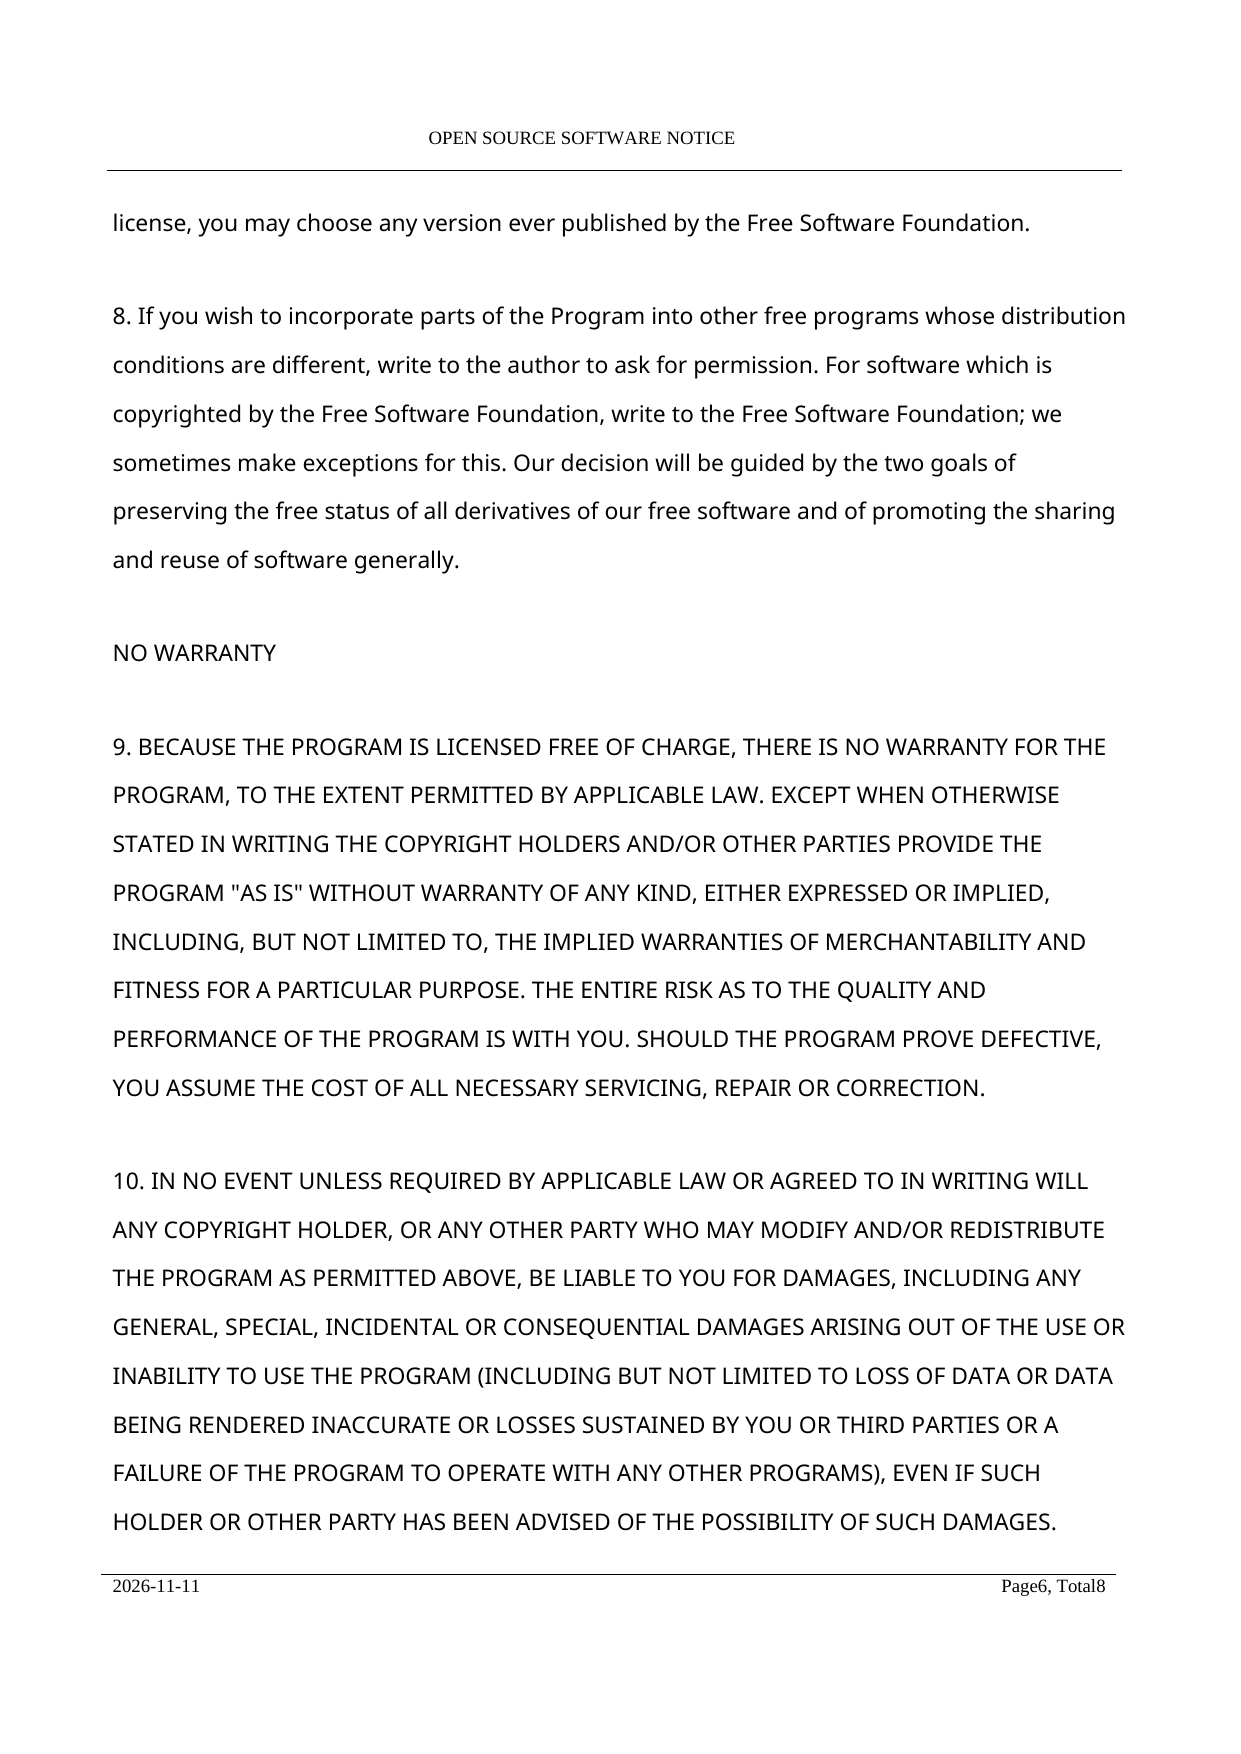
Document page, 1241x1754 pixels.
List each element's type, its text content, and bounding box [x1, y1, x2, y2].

text 9. BECAUSE THE PROGRAM IS LICENSED FREE OF CHARGE, THERE IS NO WARRANTY FOR THE PROGRAM, TO THE EXTENT PERMITTED BY APPLICABLE LAW. EXCEPT WHEN OTHERWISE STATED IN WRITING THE COPYRIGHT HOLDERS AND/OR OTHER PARTIES PROVIDE THE PROGRAM "AS IS" WITHOUT WARRANTY OF ANY KIND, EITHER EXPRESSED OR IMPLIED, INCLUDING, BUT NOT LIMITED TO, THE IMPLIED WARRANTIES OF MERCHANTABILITY AND FITNESS FOR A PARTICULAR PURPOSE. THE ENTIRE RISK AS TO THE QUALITY AND PERFORMANCE OF THE PROGRAM IS WITH YOU. SHOULD THE PROGRAM PROVE DEFECTIVE, YOU ASSUME THE COST OF ALL NECESSARY SERVICING, REPAIR OR CORRECTION. [112, 730, 1128, 1103]
text 8. If you wish to incorporate parts of the Program into other free programs whose distribution conditions are different, write to the author to ask for permission. For software which is copyrighted by the Free Software Foundation, write to the Free Software Foundation; we sometimes make exceptions for this. Our decision will be guided by the two goals of preserving the free status of all derivatives of our free software and of promoting the sharing and reuse of software generally. [112, 299, 1128, 576]
text 10. IN NO EVENT UNLESS REQUIRED BY APPLICABLE LAW OR AGREED TO IN WRITING WILL ANY COPYRIGHT HOLDER, OR ANY OTHER PARTY WHO MAY MODIFY AND/OR REDISTRIBUTE THE PROGRAM AS PERMITTED ABOVE, BE LIABLE TO YOU FOR DAMAGES, INCLUDING ANY GENERAL, SPECIAL, INCIDENTAL OR CONSEQUENTIAL DAMAGES ARISING OUT OF THE USE OR INABILITY TO USE THE PROGRAM (INCLUDING BUT NOT LIMITED TO LOSS OF DATA OR DATA BEING RENDERED INACCURATE OR LOSSES SUSTAINED BY YOU OR THIRD PARTIES OR A FAILURE OF THE PROGRAM TO OPERATE WITH ANY OTHER PROGRAMS), EVEN IF SUCH HOLDER OR OTHER PARTY HAS BEEN ADVISED OF THE POSSIBILITY OF SUCH DAMAGES. [112, 1164, 1128, 1538]
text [112, 206, 1128, 239]
text NO WARRANTY [112, 637, 1128, 669]
